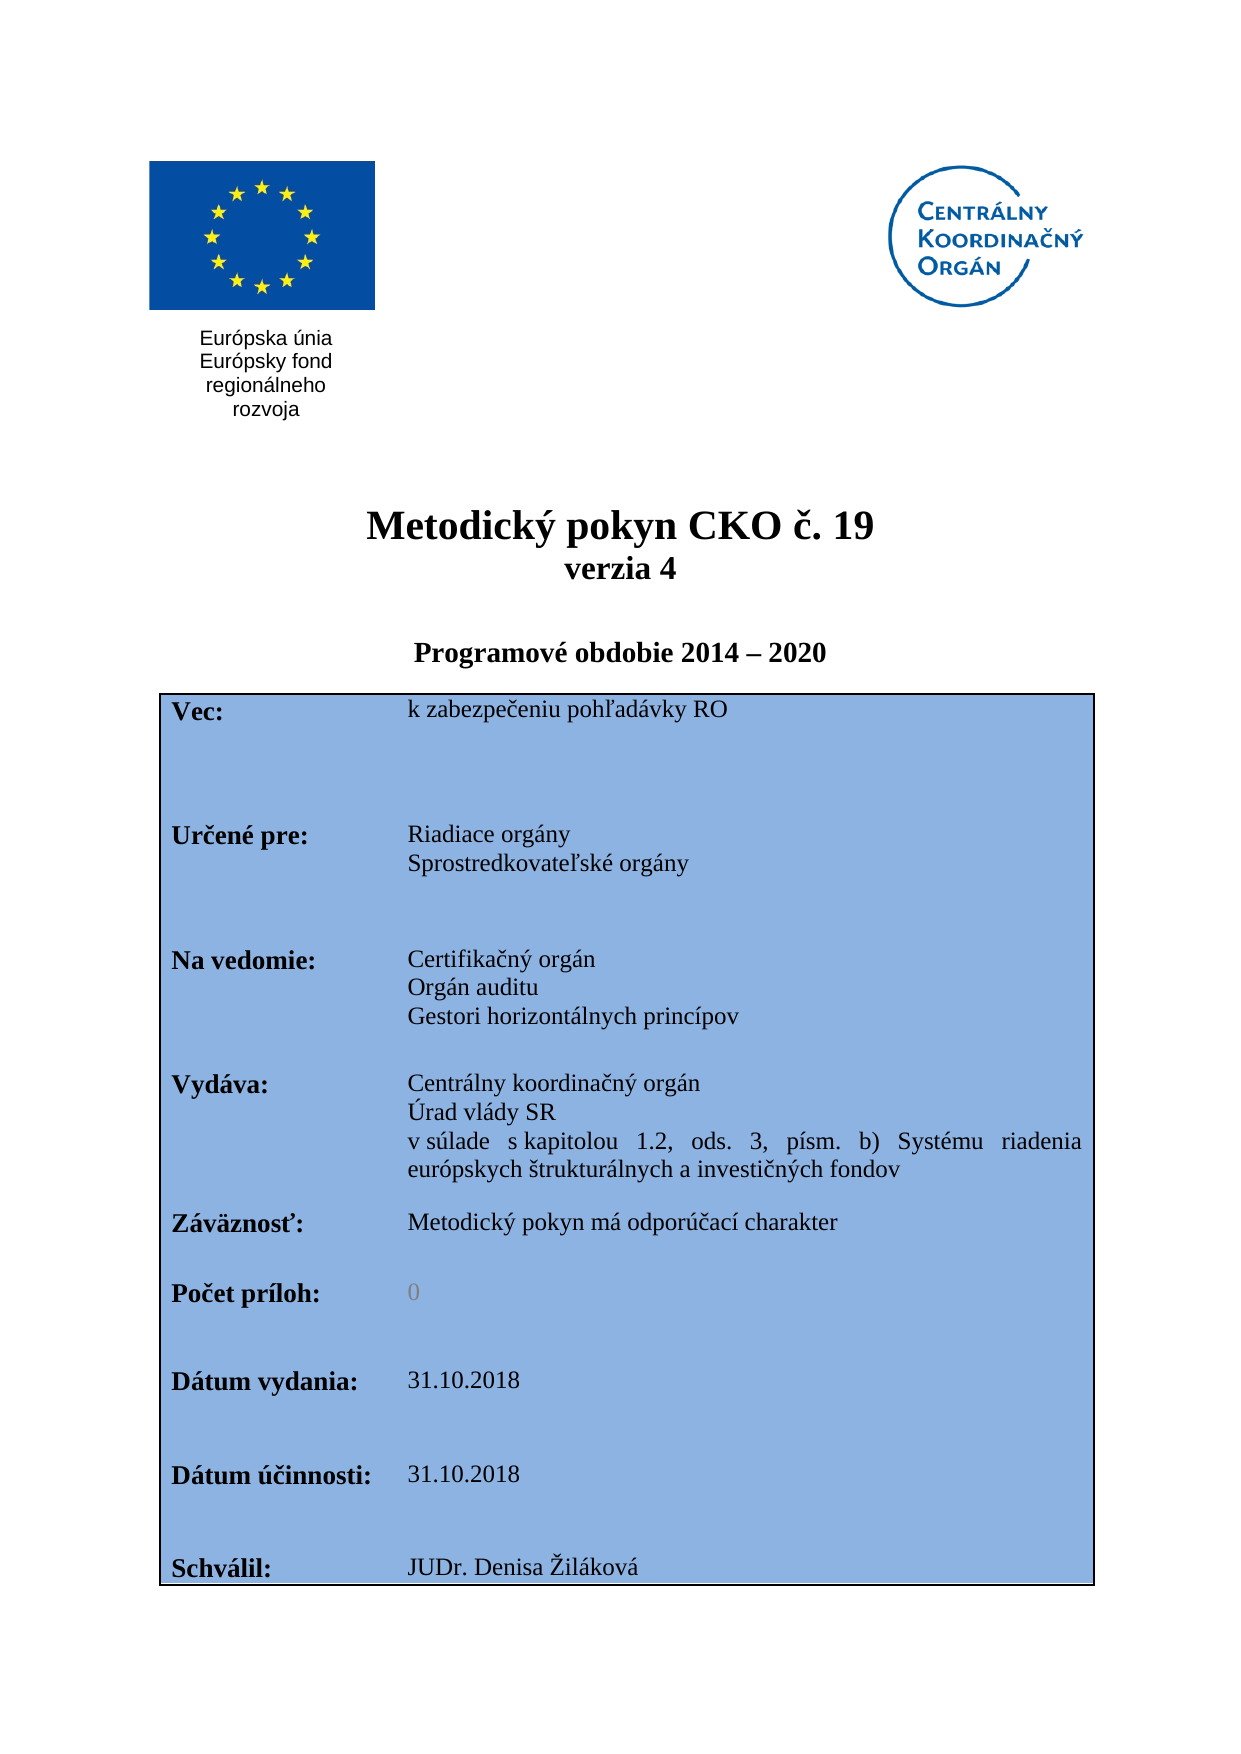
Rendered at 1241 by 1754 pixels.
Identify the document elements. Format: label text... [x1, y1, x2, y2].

table_cell [396, 1459, 1093, 1552]
text Európsky fond regionálneho [148, 349, 384, 397]
picture [884, 162, 1084, 306]
table_cell Riadiace orgány Sprostredkovateľské orgány [396, 819, 1093, 944]
text Európska únia [148, 325, 384, 349]
table_cell Záväznosť: [161, 1207, 396, 1277]
table_cell Na vedomie: [161, 944, 396, 1068]
text rozvoja [148, 397, 384, 421]
table_header Vec: [161, 695, 396, 819]
table_cell Počet príloh: [161, 1277, 396, 1365]
table_cell Vydáva: [161, 1068, 396, 1207]
text Metodický pokyn CKO č. [148, 501, 1093, 548]
table_cell [396, 1365, 1093, 1459]
table_header k zabezpečeniu pohľadávky RO [396, 695, 1093, 819]
text verzia [148, 548, 1093, 587]
table_cell Dátum účinnosti: [161, 1459, 396, 1552]
text Programové obdobie 2014 – 2020 [148, 635, 1093, 668]
table_cell Určené pre: [161, 819, 396, 944]
table_cell Certifikačný orgán Orgán auditu Gestori horizontálnych princípov [396, 944, 1093, 1068]
table_cell [396, 1277, 1093, 1365]
table_cell Dátum vydania: [161, 1365, 396, 1459]
table_cell Centrálny koordinačný orgán Úrad vlády SR v súlade s kapitolou 1.2, ods. 3, písm. b) Systému riadenia európskych štrukturálnych a investičných fondov [396, 1068, 1093, 1207]
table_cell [396, 1552, 1093, 1583]
table_cell Schválil: [161, 1552, 396, 1583]
